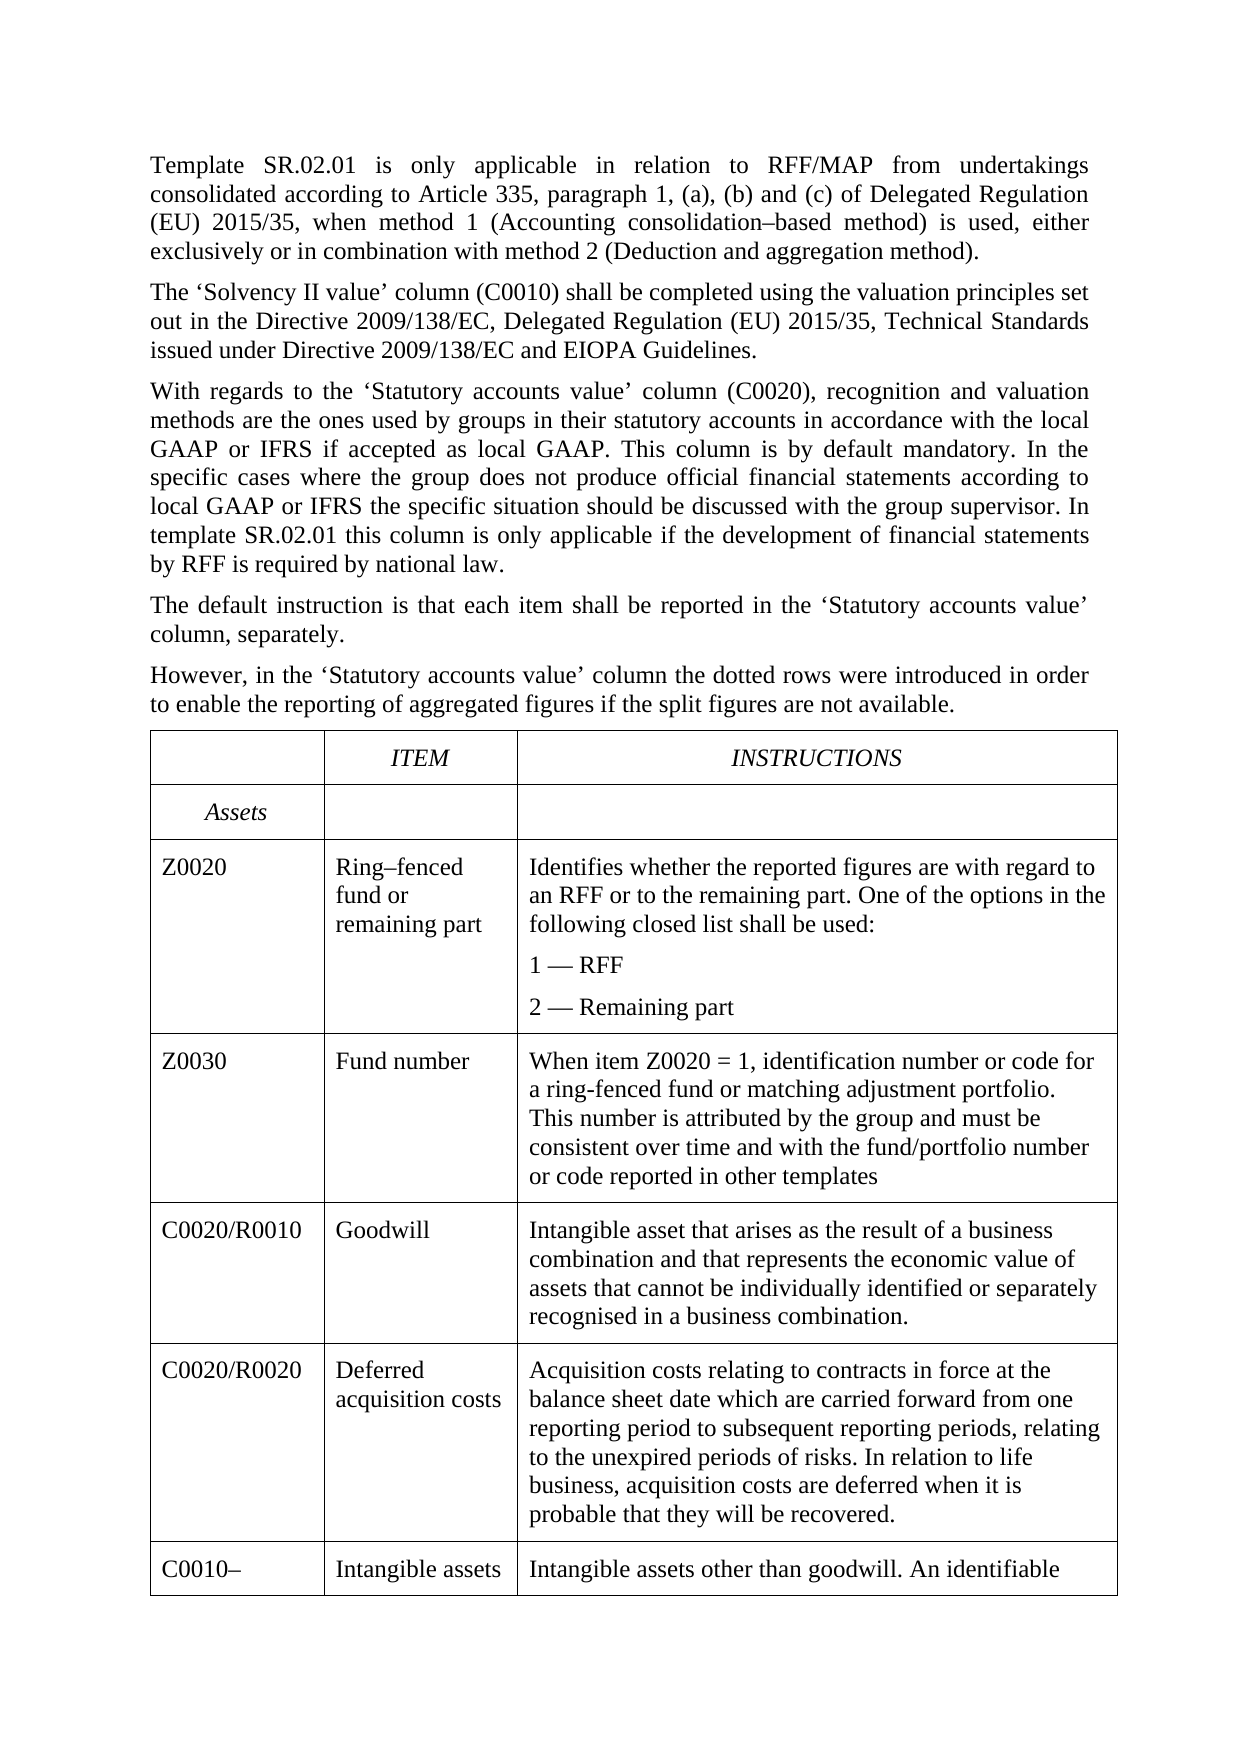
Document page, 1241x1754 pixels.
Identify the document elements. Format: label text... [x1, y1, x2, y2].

table_cell When item Z0020 = 1, identification number or code for a ring-fenced fund or matching adjustment portfolio. This number is attributed by the group and must be consistent over time and with the fund/portfolio number or code reported in other templates [518, 1034, 1117, 1202]
table_cell Fund number [325, 1034, 517, 1202]
text The default instruction is that each item shall be reported in the ‘Statutory accounts value’ column, separately. [150, 590, 1090, 647]
table_cell [325, 785, 517, 838]
table_cell Assets [151, 785, 324, 838]
table_cell Intangible asset that arises as the result of a business combination and that represents the economic value of assets that cannot be individually identified or separately recognised in a business combination. [518, 1203, 1117, 1343]
text However, in the ‘Statutory accounts value’ column the dotted rows were introduced in order to enable the reporting of aggregated figures if the split figures are not available. [150, 660, 1090, 717]
table_cell C0020/R0010 [151, 1203, 324, 1343]
table_cell Identifies whether the reported figures are with regard to an RFF or to the remaining part. One of the options in the following closed list shall be used: 1 — RFF 2 — Remaining part [518, 840, 1117, 1033]
table_header INSTRUCTIONS [518, 731, 1117, 784]
table_cell Deferred acquisition costs [325, 1344, 517, 1541]
table_cell C0010– C0020/R0030 [151, 1542, 324, 1595]
table_cell C0020/R0020 [151, 1344, 324, 1541]
table_cell [518, 785, 1117, 838]
table_cell Acquisition costs relating to contracts in force at the balance sheet date which are carried forward from one reporting period to subsequent reporting periods, relating to the unexpired periods of risks. In relation to life business, acquisition costs are deferred when it is probable that they will be recovered. [518, 1344, 1117, 1541]
text With regards to the ‘Statutory accounts value’ column (C0020), recognition and valuation methods are the ones used by groups in their statutory accounts in accordance with the local GAAP or IFRS if accepted as local GAAP. This column is by default mandatory. In the specific cases where the group does not produce official financial statements according to local GAAP or IFRS the specific situation should be discussed with the group supervisor. In template SR.02.01 this column is only applicable if the development of financial statements by RFF is required by national law. [150, 376, 1090, 577]
table_cell Ring–fenced fund or remaining part [325, 840, 517, 1033]
table_cell Intangible assets [325, 1542, 517, 1595]
text Template SR.02.01 is only applicable in relation to RFF/MAP from undertakings consolidated according to Article 335, paragraph 1, (a), (b) and (c) of Delegated Regulation (EU) 2015/35, when method 1 (Accounting consolidation–based method) is used, either exclusively or in combination with method 2 (Deduction and aggregation method). [150, 150, 1090, 265]
table_header ITEM [325, 731, 517, 784]
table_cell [518, 1542, 1117, 1595]
text The ‘Solvency II value’ column (C0010) shall be completed using the valuation principles set out in the Directive 2009/138/EC, Delegated Regulation (EU) 2015/35, Technical Standards issued under Directive 2009/138/EC and EIOPA Guidelines. [150, 277, 1090, 364]
table_cell Z0020 [151, 840, 324, 1033]
table_cell Goodwill [325, 1203, 517, 1343]
table_cell Z0030 [151, 1034, 324, 1202]
table_header [151, 731, 324, 784]
